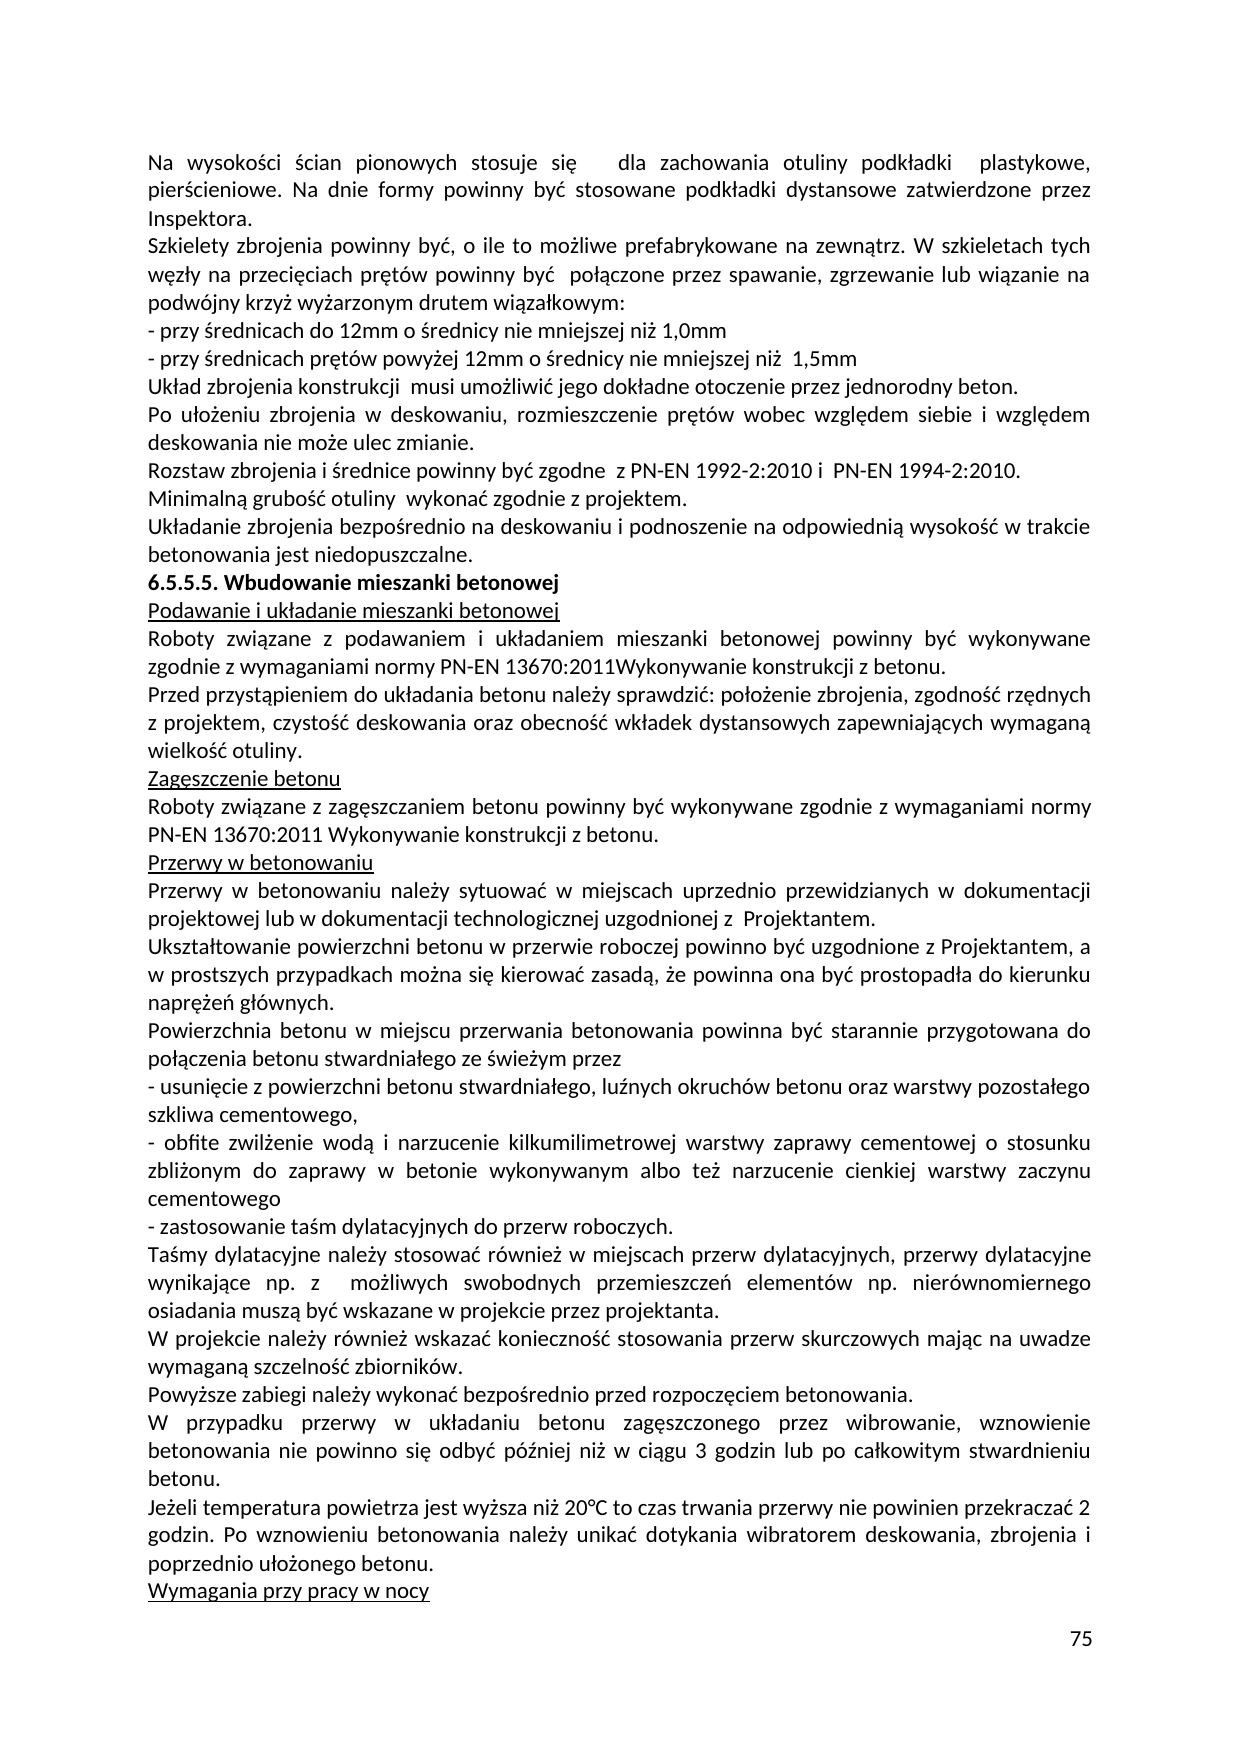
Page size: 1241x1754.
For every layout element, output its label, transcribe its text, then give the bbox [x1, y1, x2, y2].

text Układanie zbrojenia bezpośrednio na deskowaniu i podnoszenie na odpowiednią wysokość w trakcie betonowania jest niedopuszczalne. [148, 512, 1093, 568]
text - przy średnicach do 12mm o średnicy nie mniejszej niż 1,0mm [148, 316, 1093, 344]
text Przerwy w betonowaniu [148, 848, 1093, 876]
text Ukształtowanie powierzchni betonu w przerwie roboczej powinno być uzgodnione z Projektantem, a w prostszych przypadkach można się kierować zasadą, że powinna ona być prostopadła do kierunku naprężeń głównych. [148, 932, 1093, 1016]
text Przerwy w betonowaniu należy sytuować w miejscach uprzednio przewidzianych w dokumentacji projektowej lub w dokumentacji technologicznej uzgodnionej z Projektantem. [148, 876, 1093, 932]
text 6.5.5.5. Wbudowanie mieszanki betonowej [148, 568, 1093, 596]
text Taśmy dylatacyjne należy stosować również w miejscach przerw dylatacyjnych, przerwy dylatacyjne wynikające np. z możliwych swobodnych przemieszczeń elementów np. nierównomiernego osiadania muszą być wskazane w projekcie przez projektanta. [148, 1240, 1093, 1324]
text W przypadku przerwy w układaniu betonu zagęszczonego przez wibrowanie, wznowienie betonowania nie powinno się odbyć później niż w ciągu 3 godzin lub po całkowitym stwardnieniu betonu. [148, 1408, 1093, 1493]
text Minimalną grubość otuliny wykonać zgodnie z projektem. [148, 484, 1093, 512]
text Podawanie i układanie mieszanki betonowej [148, 596, 1093, 624]
text Wymagania przy pracy w nocy [148, 1577, 1093, 1605]
text Układ zbrojenia konstrukcji musi umożliwić jego dokładne otoczenie przez jednorodny beton. [148, 372, 1093, 400]
text - zastosowanie taśm dylatacyjnych do przerw roboczych. [148, 1212, 1093, 1240]
text W projekcie należy również wskazać konieczność stosowania przerw skurczowych mając na uwadze wymaganą szczelność zbiorników. [148, 1324, 1093, 1381]
text Powyższe zabiegi należy wykonać bezpośrednio przed rozpoczęciem betonowania. [148, 1381, 1093, 1408]
text Roboty związane z podawaniem i układaniem mieszanki betonowej powinny być wykonywane zgodnie z wymaganiami normy PN-EN 13670:2011Wykonywanie konstrukcji z betonu. [148, 624, 1093, 680]
text Jeżeli temperatura powietrza jest wyższa niż 20°C to czas trwania przerwy nie powinien przekraczać 2 godzin. Po wznowieniu betonowania należy unikać dotykania wibratorem deskowania, zbrojenia i poprzednio ułożonego betonu. [148, 1493, 1093, 1577]
text Zagęszczenie betonu [148, 764, 1093, 792]
text - przy średnicach prętów powyżej 12mm o średnicy nie mniejszej niż 1,5mm [148, 344, 1093, 372]
text Roboty związane z zagęszczaniem betonu powinny być wykonywane zgodnie z wymaganiami normy PN-EN 13670:2011 Wykonywanie konstrukcji z betonu. [148, 792, 1093, 848]
text Powierzchnia betonu w miejscu przerwania betonowania powinna być starannie przygotowana do połączenia betonu stwardniałego ze świeżym przez [148, 1016, 1093, 1072]
text Przed przystąpieniem do układania betonu należy sprawdzić: położenie zbrojenia, zgodność rzędnych z projektem, czystość deskowania oraz obecność wkładek dystansowych zapewniających wymaganą wielkość otuliny. [148, 680, 1093, 764]
text Na wysokości ścian pionowych stosuje się dla zachowania otuliny podkładki plastykowe, pierścieniowe. Na dnie formy powinny być stosowane podkładki dystansowe zatwierdzone przez Inspektora. [148, 148, 1093, 232]
text - obfite zwilżenie wodą i narzucenie kilkumilimetrowej warstwy zaprawy cementowej o stosunku zbliżonym do zaprawy w betonie wykonywanym albo też narzucenie cienkiej warstwy zaczynu cementowego [148, 1128, 1093, 1212]
text Rozstaw zbrojenia i średnice powinny być zgodne z PN-EN 1992-2:2010 i PN-EN 1994-2:2010. [148, 456, 1093, 484]
text Szkielety zbrojenia powinny być, o ile to możliwe prefabrykowane na zewnątrz. W szkieletach tych węzły na przecięciach prętów powinny być połączone przez spawanie, zgrzewanie lub wiązanie na podwójny krzyż wyżarzonym drutem wiązałkowym: [148, 232, 1093, 316]
text Po ułożeniu zbrojenia w deskowaniu, rozmieszczenie prętów wobec względem siebie i względem deskowania nie może ulec zmianie. [148, 400, 1093, 456]
text - usunięcie z powierzchni betonu stwardniałego, luźnych okruchów betonu oraz warstwy pozostałego szkliwa cementowego, [148, 1072, 1093, 1128]
